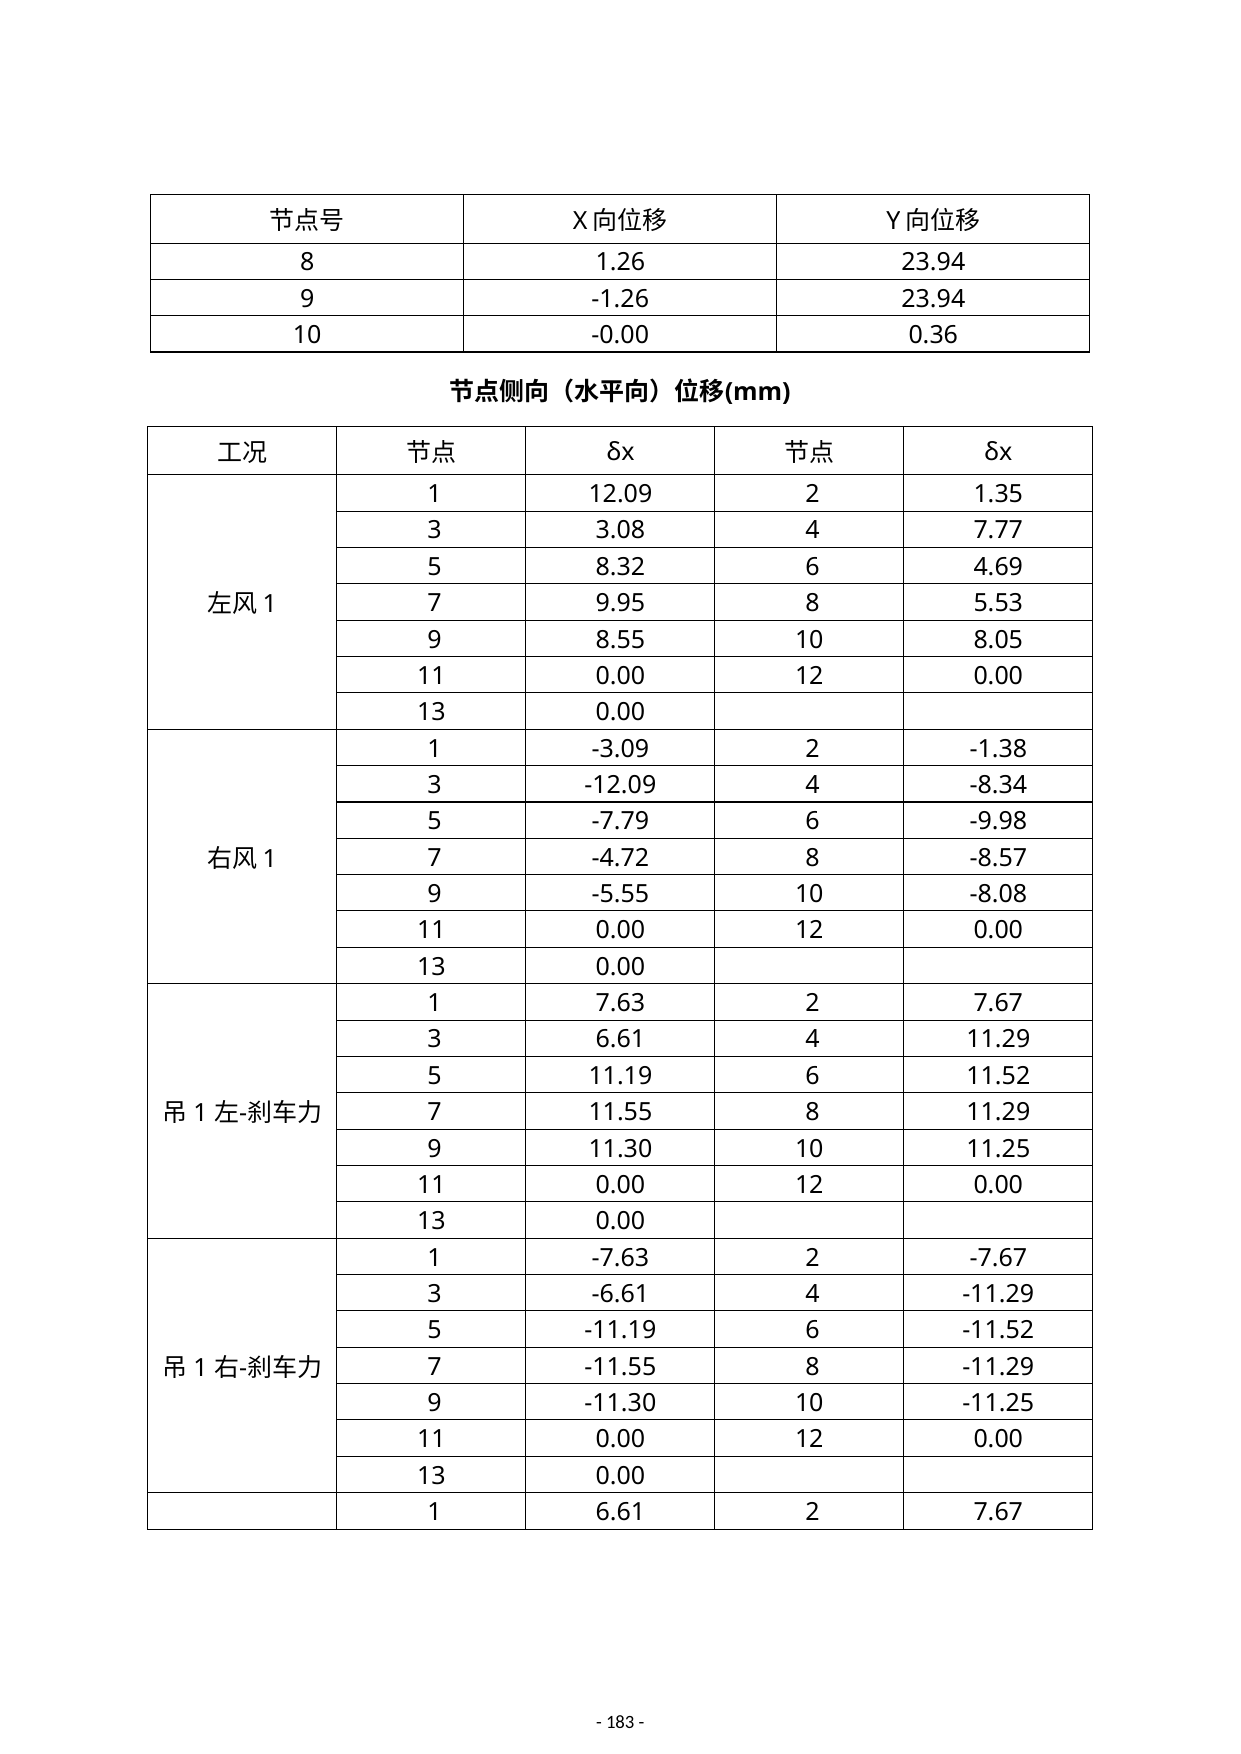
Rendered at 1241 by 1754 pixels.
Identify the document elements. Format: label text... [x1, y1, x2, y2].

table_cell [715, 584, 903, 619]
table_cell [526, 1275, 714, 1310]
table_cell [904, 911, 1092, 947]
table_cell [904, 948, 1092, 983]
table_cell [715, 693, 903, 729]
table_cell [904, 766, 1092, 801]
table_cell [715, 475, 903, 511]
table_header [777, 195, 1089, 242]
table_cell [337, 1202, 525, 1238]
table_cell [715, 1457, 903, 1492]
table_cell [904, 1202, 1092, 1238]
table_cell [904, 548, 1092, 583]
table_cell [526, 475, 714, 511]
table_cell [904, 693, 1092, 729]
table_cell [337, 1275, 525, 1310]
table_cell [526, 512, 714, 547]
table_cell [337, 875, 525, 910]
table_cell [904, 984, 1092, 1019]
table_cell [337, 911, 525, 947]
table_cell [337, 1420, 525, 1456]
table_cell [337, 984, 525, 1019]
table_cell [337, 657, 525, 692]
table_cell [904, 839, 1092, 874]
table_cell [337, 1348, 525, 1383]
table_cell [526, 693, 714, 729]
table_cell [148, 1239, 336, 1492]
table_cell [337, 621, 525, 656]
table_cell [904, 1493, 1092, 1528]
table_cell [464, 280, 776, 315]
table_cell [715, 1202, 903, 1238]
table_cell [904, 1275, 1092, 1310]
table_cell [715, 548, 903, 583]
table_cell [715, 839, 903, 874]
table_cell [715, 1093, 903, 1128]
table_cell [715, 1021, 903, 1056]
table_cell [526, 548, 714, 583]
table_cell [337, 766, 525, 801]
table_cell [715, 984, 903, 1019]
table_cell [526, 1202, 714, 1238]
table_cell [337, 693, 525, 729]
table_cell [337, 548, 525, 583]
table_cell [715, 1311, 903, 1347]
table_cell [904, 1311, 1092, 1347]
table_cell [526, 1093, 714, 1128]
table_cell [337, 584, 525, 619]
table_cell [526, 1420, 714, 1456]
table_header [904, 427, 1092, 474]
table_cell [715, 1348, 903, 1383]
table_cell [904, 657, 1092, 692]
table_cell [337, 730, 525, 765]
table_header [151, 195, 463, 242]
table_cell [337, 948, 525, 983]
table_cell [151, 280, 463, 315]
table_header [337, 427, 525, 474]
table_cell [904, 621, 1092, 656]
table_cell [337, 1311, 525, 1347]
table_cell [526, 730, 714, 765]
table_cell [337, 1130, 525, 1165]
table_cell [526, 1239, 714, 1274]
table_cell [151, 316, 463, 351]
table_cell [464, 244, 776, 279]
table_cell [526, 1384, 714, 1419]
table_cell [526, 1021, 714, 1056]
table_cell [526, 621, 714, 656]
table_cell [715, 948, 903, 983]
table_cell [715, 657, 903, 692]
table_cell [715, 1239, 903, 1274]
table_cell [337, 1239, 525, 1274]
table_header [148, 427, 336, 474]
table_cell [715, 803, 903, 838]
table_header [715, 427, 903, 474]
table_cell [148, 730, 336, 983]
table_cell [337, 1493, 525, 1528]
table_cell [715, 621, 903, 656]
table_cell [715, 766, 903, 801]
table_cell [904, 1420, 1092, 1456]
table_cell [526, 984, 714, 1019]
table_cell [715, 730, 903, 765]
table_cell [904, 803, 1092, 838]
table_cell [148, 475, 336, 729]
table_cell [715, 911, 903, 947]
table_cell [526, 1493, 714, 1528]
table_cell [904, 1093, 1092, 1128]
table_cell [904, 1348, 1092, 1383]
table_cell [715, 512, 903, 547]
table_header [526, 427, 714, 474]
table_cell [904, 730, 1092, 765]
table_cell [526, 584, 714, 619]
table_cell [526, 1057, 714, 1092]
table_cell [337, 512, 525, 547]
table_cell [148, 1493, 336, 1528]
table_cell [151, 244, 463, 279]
text 节点侧向（水平向）位移(mm) [148, 366, 1093, 413]
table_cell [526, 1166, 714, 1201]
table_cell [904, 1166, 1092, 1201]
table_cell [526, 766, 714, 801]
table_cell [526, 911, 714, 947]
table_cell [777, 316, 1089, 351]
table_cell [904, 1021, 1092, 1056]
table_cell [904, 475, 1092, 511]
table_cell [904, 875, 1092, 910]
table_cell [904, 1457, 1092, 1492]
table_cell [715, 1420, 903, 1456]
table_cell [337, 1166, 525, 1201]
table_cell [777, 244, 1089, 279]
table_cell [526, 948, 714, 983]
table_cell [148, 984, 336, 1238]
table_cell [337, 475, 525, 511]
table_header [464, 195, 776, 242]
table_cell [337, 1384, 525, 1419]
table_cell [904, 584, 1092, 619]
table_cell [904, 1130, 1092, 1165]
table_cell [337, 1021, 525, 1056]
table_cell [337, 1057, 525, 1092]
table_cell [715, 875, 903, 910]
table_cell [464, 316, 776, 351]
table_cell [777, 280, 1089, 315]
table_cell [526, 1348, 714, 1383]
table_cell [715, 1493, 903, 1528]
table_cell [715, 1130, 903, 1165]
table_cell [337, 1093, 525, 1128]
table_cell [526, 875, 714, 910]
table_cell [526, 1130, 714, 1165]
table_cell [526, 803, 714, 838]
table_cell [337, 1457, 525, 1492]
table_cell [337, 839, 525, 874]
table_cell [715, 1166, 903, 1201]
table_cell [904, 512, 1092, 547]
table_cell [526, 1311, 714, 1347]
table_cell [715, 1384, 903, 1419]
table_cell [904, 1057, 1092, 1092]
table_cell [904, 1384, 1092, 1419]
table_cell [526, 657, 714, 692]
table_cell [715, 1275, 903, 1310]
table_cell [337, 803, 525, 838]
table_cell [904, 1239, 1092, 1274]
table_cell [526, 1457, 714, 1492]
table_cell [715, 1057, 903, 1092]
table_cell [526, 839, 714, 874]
